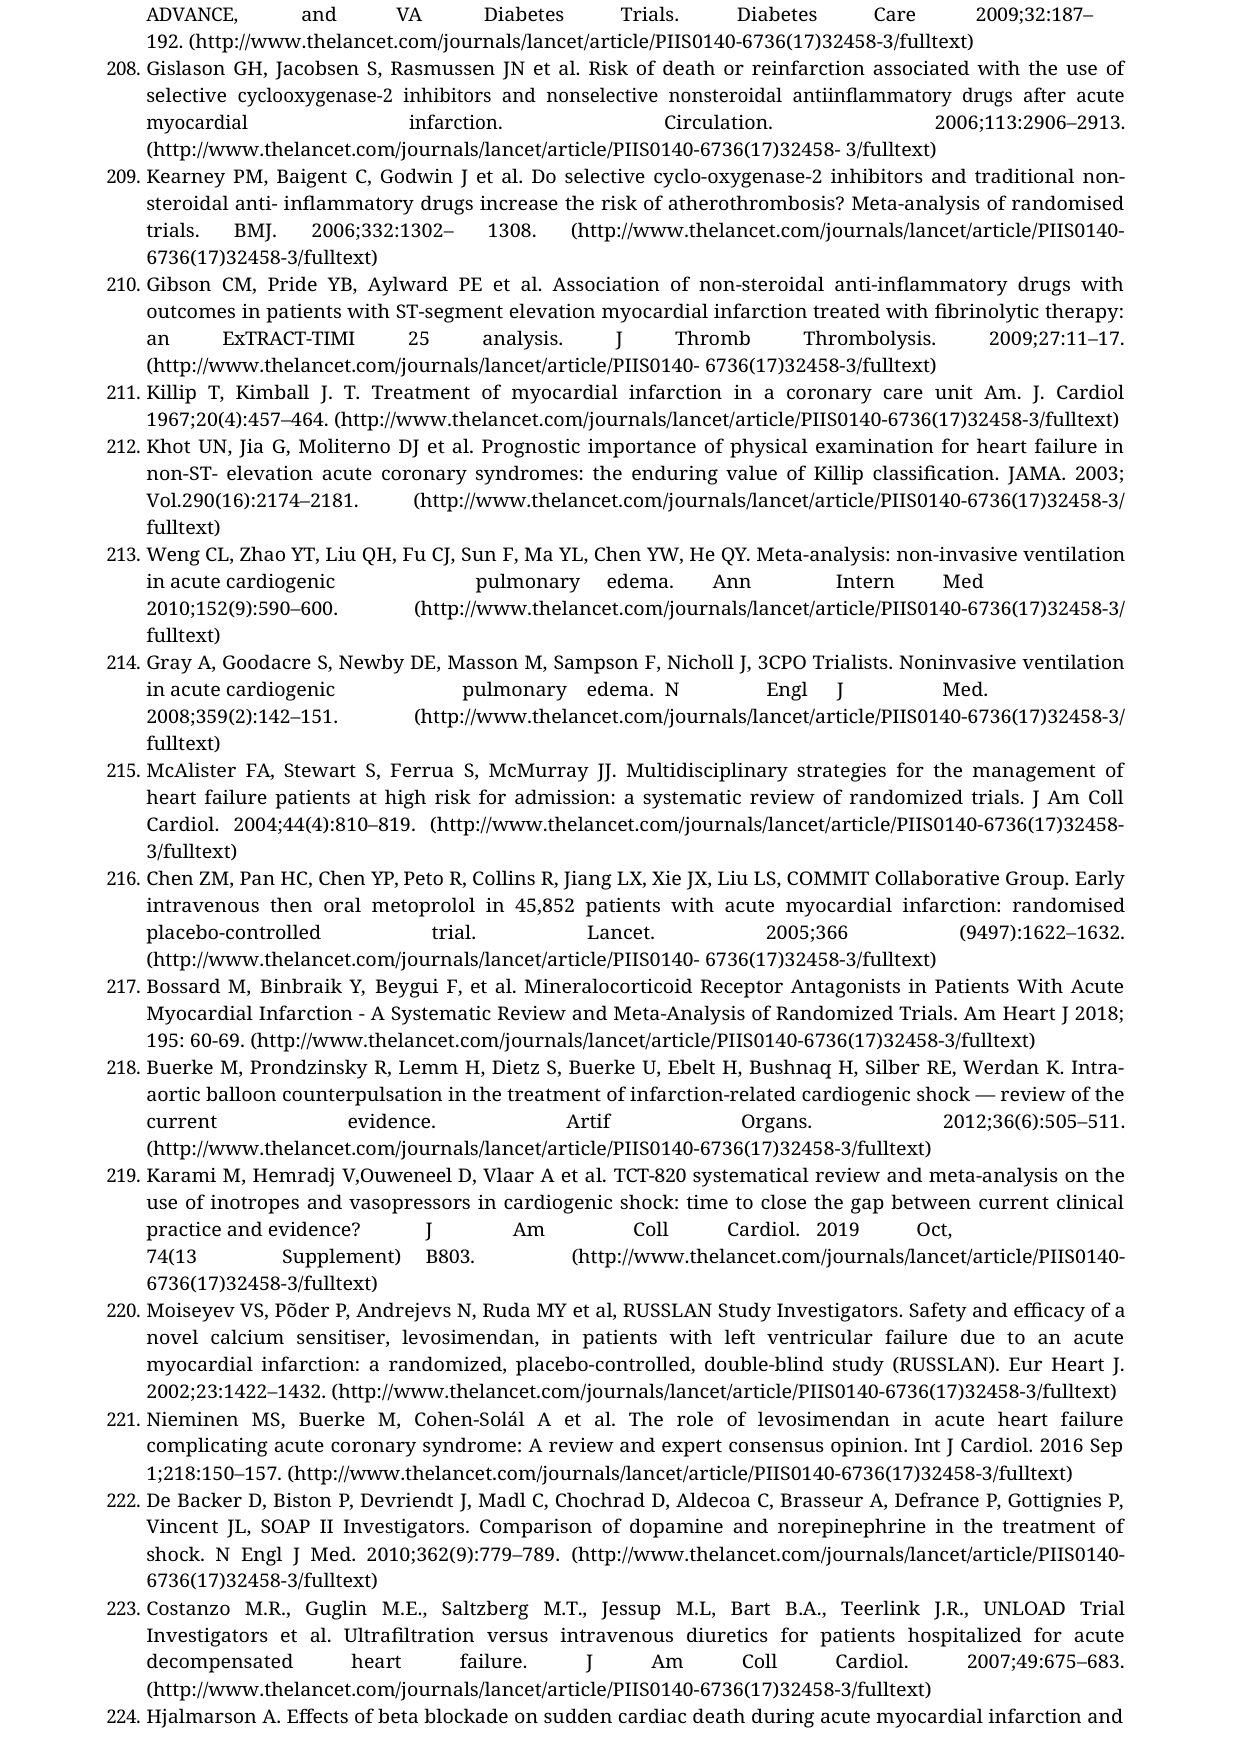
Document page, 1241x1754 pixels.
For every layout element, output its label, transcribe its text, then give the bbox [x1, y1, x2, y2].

list De Backer D, Biston P, Devriendt J, Madl C, Chochrad D, Aldecoa C, Brasseur A, Defrance P, Gottignies P, Vincent JL, SOAP II Investigators. Comparison of dopamine and norepinephrine in the treatment of shock. N Engl J Med. 2010;362(9):779–789. (http://www.thelancet.com/journals/lancet/article/PIIS0140-6736(17)32458-3/fulltext) [106, 1487, 1125, 1593]
list Khot UN, Jia G, Moliterno DJ et al. Prognostic importance of physical examination for heart failure in non-ST- elevation acute coronary syndromes: the enduring value of Killip classification. JAMA. 2003; Vol.290(16):2174–2181. (http://www.thelancet.com/journals/lancet/article/PIIS0140-6736(17)32458-3/fulltext) [106, 433, 1125, 540]
list Killip T, Kimball J. T. Treatment of myocardial infarction in a coronary care unit Am. J. Cardiol 1967;20(4):457–464. (http://www.thelancet.com/journals/lancet/article/PIIS0140-6736(17)32458-3/fulltext) [106, 379, 1126, 432]
text ADVANCE, and VA Diabetes Trials. Diabetes Care 2009;32:187–192. (http://www.thelancet.com/journals/lancet/article/PIIS0140-6736(17)32458-3/fulltext) [146, 1, 1125, 54]
list Buerke M, Prondzinsky R, Lemm H, Dietz S, Buerke U, Ebelt H, Bushnaq H, Silber RE, Werdan K. Intra-aortic balloon counterpulsation in the treatment of infarction-related cardiogenic shock — review of the current evidence. Artif Organs. 2012;36(6):505–511. (http://www.thelancet.com/journals/lancet/article/PIIS0140-6736(17)32458-3/fulltext) [106, 1055, 1125, 1161]
list Weng CL, Zhao YT, Liu QH, Fu CJ, Sun F, Ma YL, Chen YW, He QY. Meta-analysis: non-invasive ventilation in acute cardiogenic pulmonary edema. Ann Intern Med 2010;152(9):590–600. (http://www.thelancet.com/journals/lancet/article/PIIS0140-6736(17)32458-3/fulltext) [106, 541, 1126, 648]
list Gislason GH, Jacobsen S, Rasmussen JN et al. Risk of death or reinfarction associated with the use of selective cyclooxygenase-2 inhibitors and nonselective nonsteroidal antiinflammatory drugs after acute myocardial infarction. Circulation. 2006;113:2906–2913. (http://www.thelancet.com/journals/lancet/article/PIIS0140-6736(17)32458- 3/fulltext) [106, 55, 1126, 162]
list Chen ZM, Pan HC, Chen YP, Peto R, Collins R, Jiang LX, Xie JX, Liu LS, COMMIT Collaborative Group. Early intravenous then oral metoprolol in 45,852 patients with acute myocardial infarction: randomised placebo-controlled trial. Lancet. 2005;366 (9497):1622–1632. (http://www.thelancet.com/journals/lancet/article/PIIS0140- 6736(17)32458-3/fulltext) [106, 866, 1126, 972]
list Nieminen MS, Buerke M, Cohen-Solál A et al. The role of levosimendan in acute heart failure complicating acute coronary syndrome: A review and expert consensus opinion. Int J Cardiol. 2016 Sep 1;218:150–157. (http://www.thelancet.com/journals/lancet/article/PIIS0140-6736(17)32458-3/fulltext) [106, 1406, 1125, 1485]
list Karami M, Hemradj V,Ouweneel D, Vlaar A et al. TCT-820 systematical review and meta-analysis on the use of inotropes and vasopressors in cardiogenic shock: time to close the gap between current clinical practice and evidence? J Am Coll Cardiol. 2019 Oct, 74(13 Supplement) B803. (http://www.thelancet.com/journals/lancet/article/PIIS0140-6736(17)32458-3/fulltext) [106, 1163, 1126, 1296]
list Bossard M, Binbraik Y, Beygui F, et al. Mineralocorticoid Receptor Antagonists in Patients With Acute Myocardial Infarction - A Systematic Review and Meta-Analysis of Randomized Trials. Am Heart J 2018; 195: 60-69. (http://www.thelancet.com/journals/lancet/article/PIIS0140-6736(17)32458-3/fulltext) [106, 974, 1125, 1053]
list Gibson CM, Pride YB, Aylward PE et al. Association of non-steroidal anti-inflammatory drugs with outcomes in patients with ST-segment elevation myocardial infarction treated with fibrinolytic therapy: an ExTRACT-TIMI 25 analysis. J Thromb Thrombolysis. 2009;27:11–17. (http://www.thelancet.com/journals/lancet/article/PIIS0140- 6736(17)32458-3/fulltext) [106, 271, 1125, 378]
list Moiseyev VS, Põder P, Andrejevs N, Ruda MY et al, RUSSLAN Study Investigators. Safety and efficacy of a novel calcium sensitiser, levosimendan, in patients with left ventricular failure due to an acute myocardial infarction: a randomized, placebo-controlled, double-blind study (RUSSLAN). Eur Heart J. 2002;23:1422–1432. (http://www.thelancet.com/journals/lancet/article/PIIS0140-6736(17)32458-3/fulltext) [106, 1298, 1126, 1404]
list McAlister FA, Stewart S, Ferrua S, McMurray JJ. Multidisciplinary strategies for the management of heart failure patients at high risk for admission: a systematic review of randomized trials. J Am Coll Cardiol. 2004;44(4):810–819. (http://www.thelancet.com/journals/lancet/article/PIIS0140-6736(17)32458-3/fulltext) [106, 757, 1125, 864]
list Costanzo M.R., Guglin M.E., Saltzberg M.T., Jessup M.L, Bart B.A., Teerlink J.R., UNLOAD Trial Investigators et al. Ultrafiltration versus intravenous diuretics for patients hospitalized for acute decompensated heart failure. J Am Coll Cardiol. 2007;49:675–683. (http://www.thelancet.com/journals/lancet/article/PIIS0140-6736(17)32458-3/fulltext) [106, 1595, 1125, 1701]
list Gray A, Goodacre S, Newby DE, Masson M, Sampson F, Nicholl J, 3CPO Trialists. Noninvasive ventilation in acute cardiogenic pulmonary edema. N Engl J Med. 2008;359(2):142–151. (http://www.thelancet.com/journals/lancet/article/PIIS0140-6736(17)32458-3/fulltext) [106, 649, 1126, 756]
list Kearney PM, Baigent C, Godwin J et al. Do selective cyclo-oxygenase-2 inhibitors and traditional non-steroidal anti- inflammatory drugs increase the risk of atherothrombosis? Meta-analysis of randomised trials. BMJ. 2006;332:1302– 1308. (http://www.thelancet.com/journals/lancet/article/PIIS0140-6736(17)32458-3/fulltext) [106, 163, 1125, 270]
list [106, 1703, 1125, 1728]
